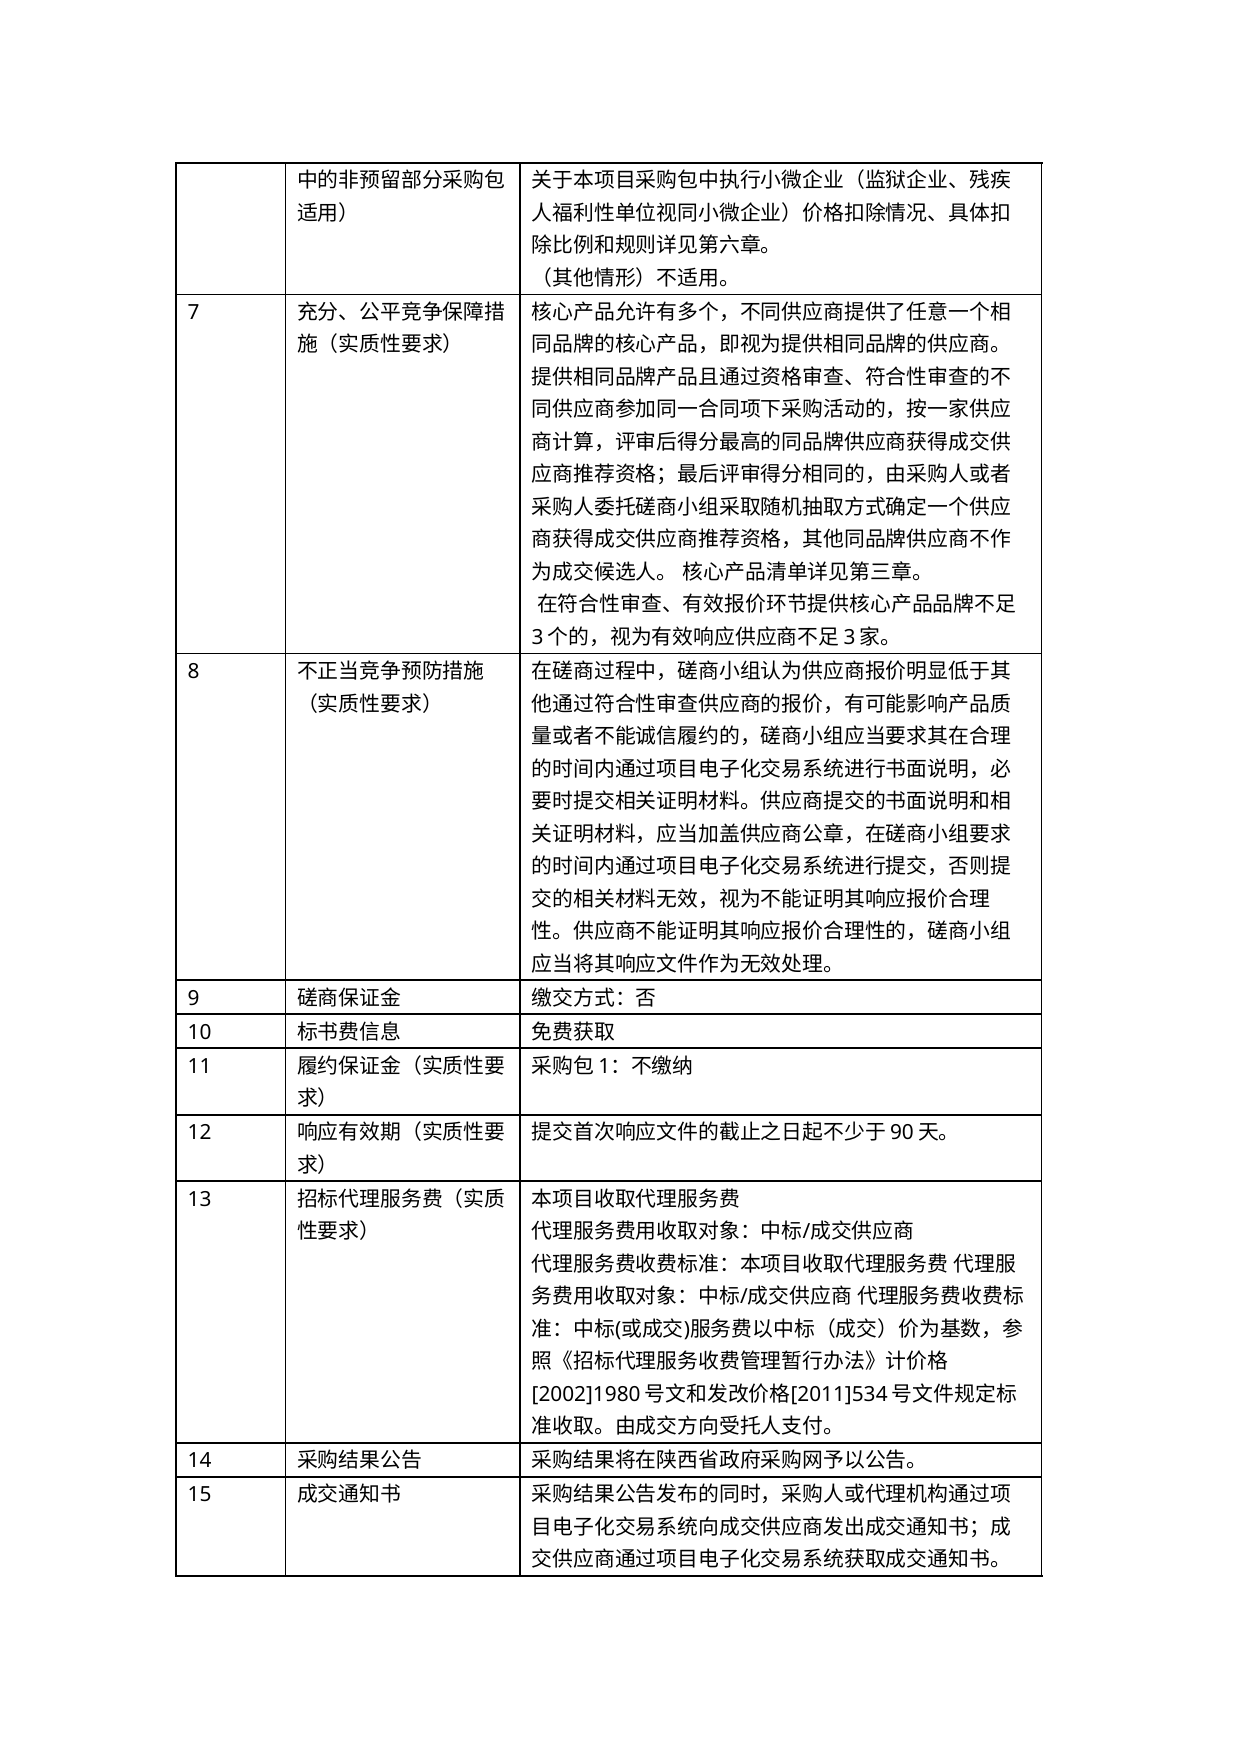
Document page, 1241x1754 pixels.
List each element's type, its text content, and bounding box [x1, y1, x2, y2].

table_cell 在磋商过程中，磋商小组认为供应商报价明显低于其他通过符合性审查供应商的报价，有可能影响产品质量或者不能诚信履约的，磋商小组应当要求其在合理的时间内通过项目电子化交易系统进行书面说明，必要时提交相关证明材料。供应商提交的书面说明和相关证明材料，应当加盖供应商公章，在磋商小组要求的时间内通过项目电子化交易系统进行提交，否则提交的相关材料无效，视为不能证明其响应报价合理性。供应商不能证明其响应报价合理性的，磋商小组应当将其响应文件作为无效处理。 [521, 654, 1041, 979]
table_cell 12 [177, 1116, 285, 1180]
table_cell 10 [177, 1015, 285, 1047]
table_cell 采购包1：不缴纳 [521, 1049, 1041, 1114]
table_cell 不正当竞争预防措施（实质性要求） [286, 654, 519, 979]
table_cell 采购结果公告 [286, 1444, 519, 1476]
table_cell 采购结果将在陕西省政府采购网予以公告。 [521, 1444, 1041, 1476]
table_cell 14 [177, 1444, 285, 1476]
table_cell 11 [177, 1049, 285, 1114]
table_cell 8 [177, 654, 285, 979]
table_cell 本项目收取代理服务费 代理服务费用收取对象：中标/成交供应商 代理服务费收费标准：本项目收取代理服务费 代理服务费用收取对象：中标/成交供应商 代理服务费收费标准：中标(或成交)服务费以中标（成交）价为基数，参照《招标代理服务收费管理暂行办法》计价格[2002]1980号文和发改价格[2011]534号文件规定标准收取。由成交方向受托人支付。 [521, 1182, 1041, 1442]
table_cell 核心产品允许有多个，不同供应商提供了任意一个相同品牌的核心产品，即视为提供相同品牌的供应商。 提供相同品牌产品且通过资格审查、符合性审查的不同供应商参加同一合同项下采购活动的，按一家供应商计算，评审后得分最高的同品牌供应商获得成交供应商推荐资格；最后评审得分相同的，由采购人或者采购人委托磋商小组采取随机抽取方式确定一个供应商获得成交供应商推荐资格，其他同品牌供应商不作为成交候选人。 核心产品清单详见第三章。 在符合性审查、有效报价环节提供核心产品品牌不足3个的，视为有效响应供应商不足3家。 [521, 295, 1041, 653]
table_cell 采购结果公告发布的同时，采购人或代理机构通过项目电子化交易系统向成交供应商发出成交通知书；成交供应商通过项目电子化交易系统获取成交通知书。 [521, 1478, 1041, 1575]
table_cell 标书费信息 [286, 1015, 519, 1047]
table_cell 7 [177, 295, 285, 653]
table_cell 成交通知书 [286, 1478, 519, 1575]
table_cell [521, 164, 1041, 293]
table_cell 磋商保证金 [286, 981, 519, 1013]
table_cell 6 [177, 164, 285, 293]
table_cell 9 [177, 981, 285, 1013]
table_cell 提交首次响应文件的截止之日起不少于90天。 [521, 1116, 1041, 1180]
table_cell 响应有效期（实质性要求） [286, 1116, 519, 1180]
table_cell 免费获取 [521, 1015, 1041, 1047]
table_cell 履约保证金（实质性要求） [286, 1049, 519, 1114]
table_cell 招标代理服务费（实质性要求） [286, 1182, 519, 1442]
table_cell 充分、公平竞争保障措施（实质性要求） [286, 295, 519, 653]
table_cell 13 [177, 1182, 285, 1442]
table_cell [286, 164, 519, 293]
table_cell 缴交方式：否 [521, 981, 1041, 1013]
table_cell 15 [177, 1478, 285, 1575]
